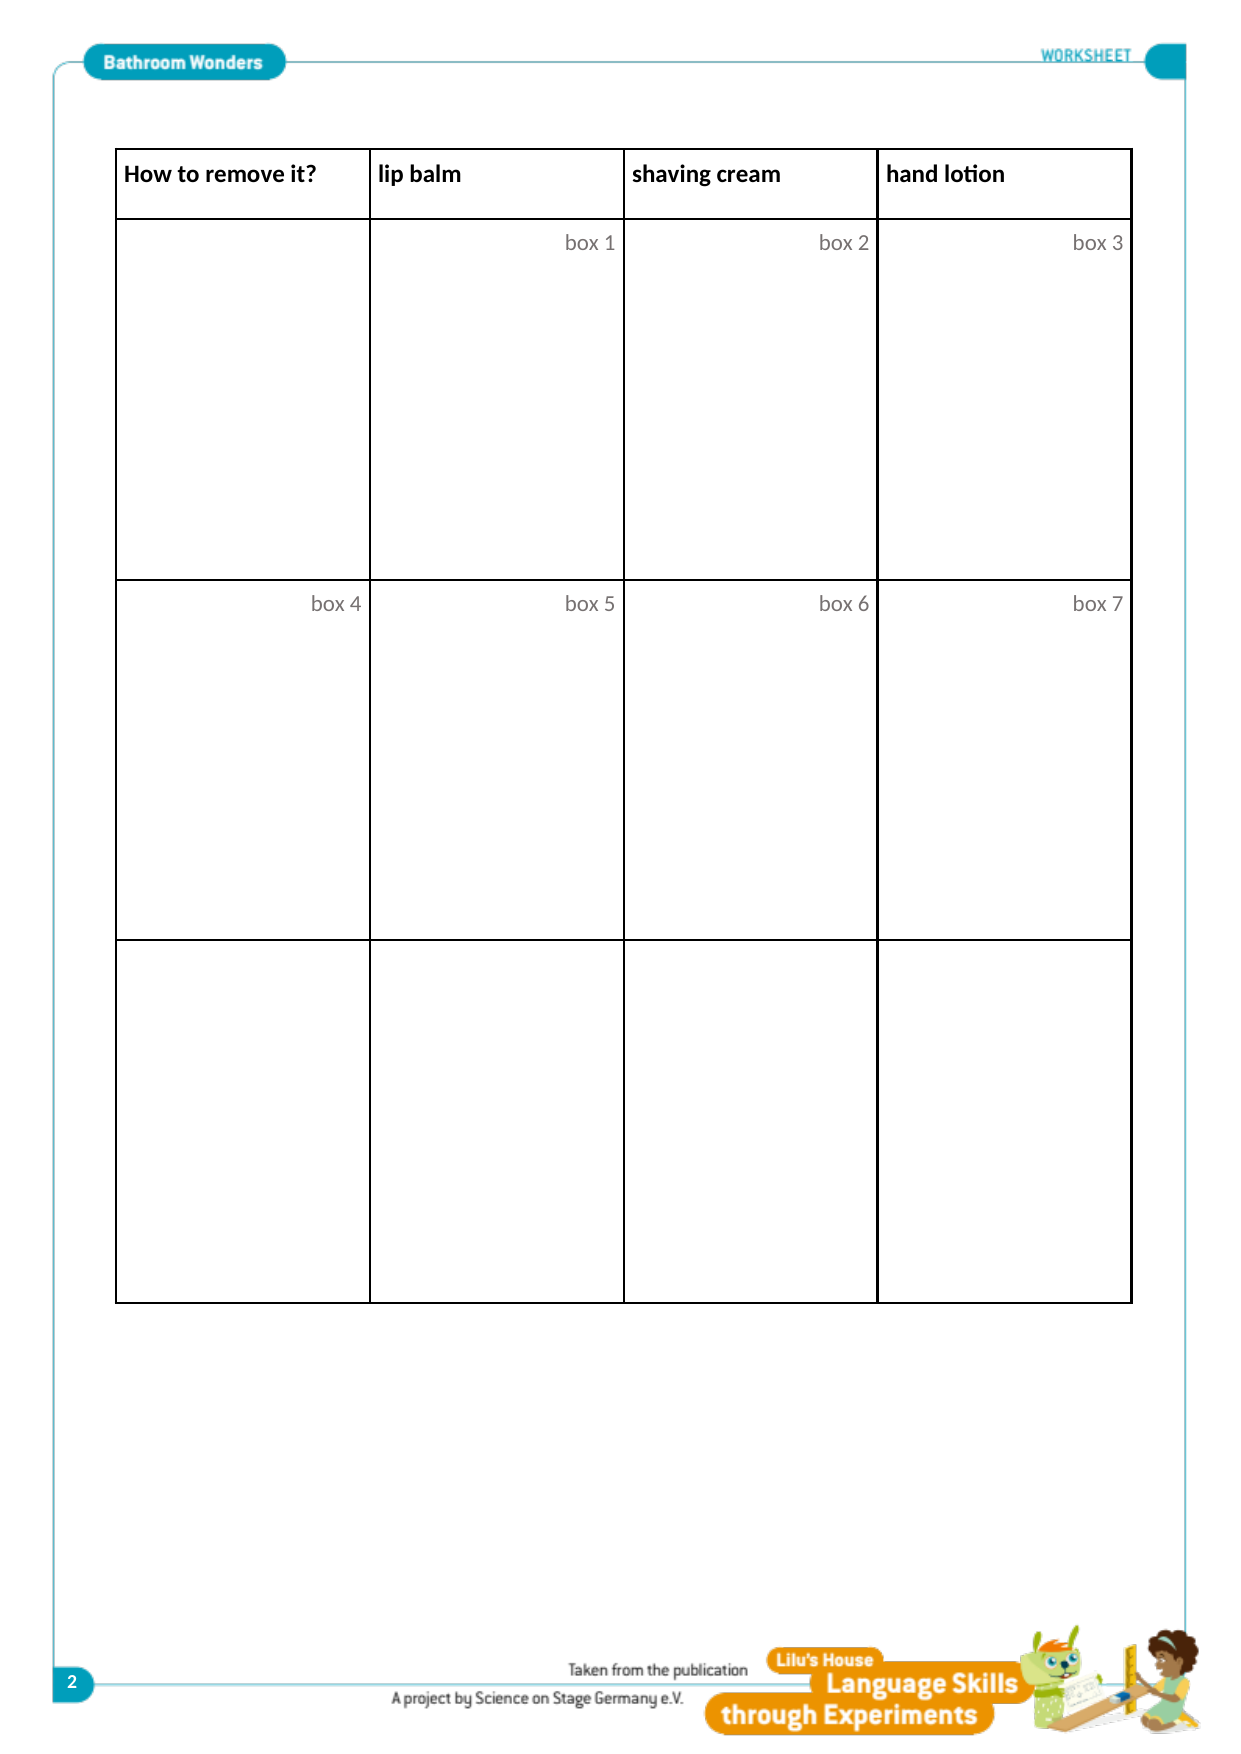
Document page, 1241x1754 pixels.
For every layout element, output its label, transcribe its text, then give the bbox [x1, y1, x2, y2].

table_cell box 2 [625, 220, 876, 578]
table_header shaving cream [625, 150, 876, 218]
table_cell box 6 [625, 581, 876, 939]
table_cell [117, 220, 369, 578]
table_cell box 3 [879, 220, 1130, 578]
table_cell [879, 941, 1130, 1302]
table_cell box 1 [371, 220, 623, 578]
table_cell [625, 941, 876, 1302]
table_cell box 5 [371, 581, 623, 939]
table_cell box 7 [879, 581, 1130, 939]
table_cell box 4 [117, 581, 369, 939]
table_cell [371, 941, 623, 1302]
table_header How to remove it? [117, 150, 369, 218]
table_header hand lotion [879, 150, 1130, 218]
table_cell [117, 941, 369, 1302]
table_header lip balm [371, 150, 623, 218]
